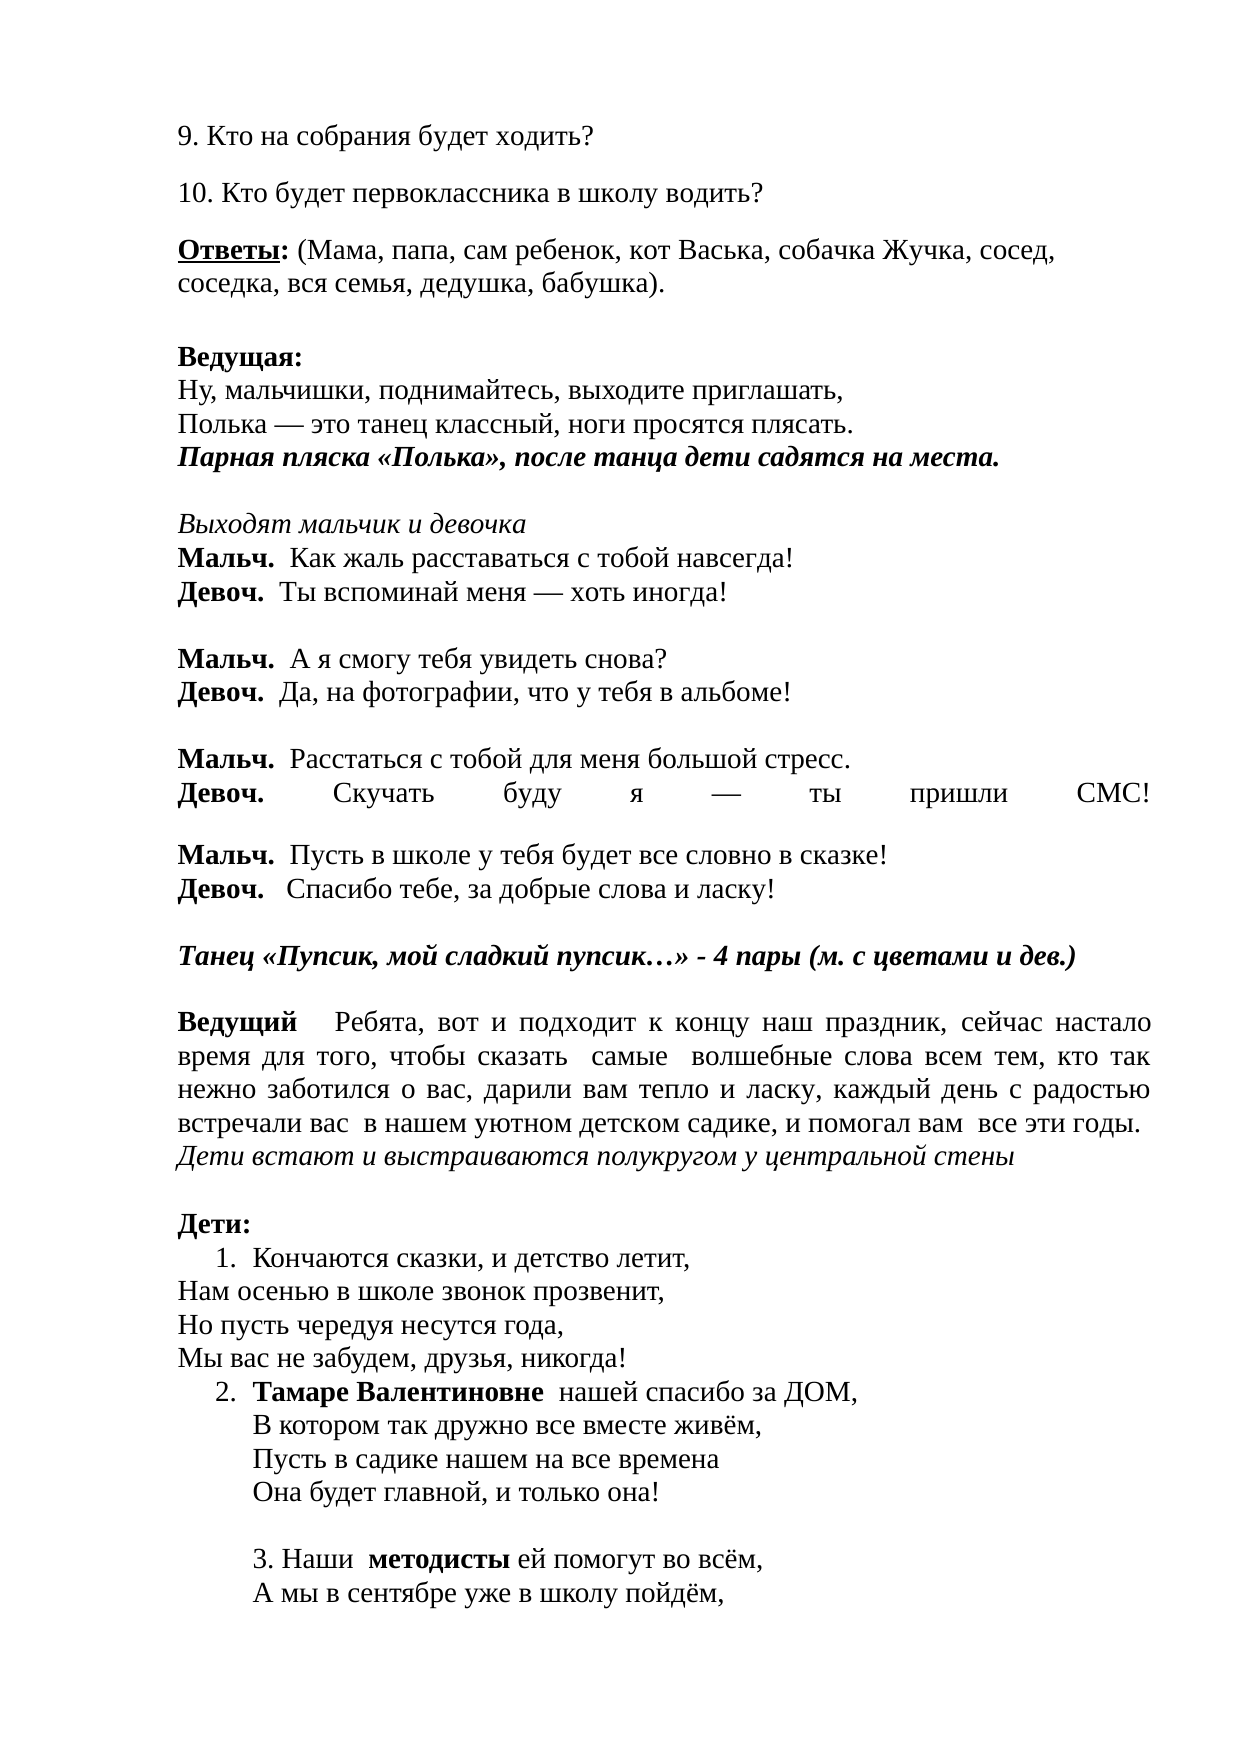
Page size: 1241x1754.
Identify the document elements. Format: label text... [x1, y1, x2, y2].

text 9. Кто на собрания будет ходить? [177, 118, 1152, 152]
text Девоч. Спасибо тебе, за добрые слова и ласку! [177, 871, 1152, 904]
text Ну, мальчишки, поднимайтесь, выходите приглашать, [177, 372, 1152, 406]
text 10. Кто будет первоклассника в школу водить? [177, 175, 1152, 209]
text Ведущий Ребята, вот и подходит к концу наш праздник, сейчас настало время для того, чтобы сказать самые волшебные слова всем тем, кто так нежно заботился о вас, дарили вам тепло и ласку, каждый день с радостью встречали вас в нашем уютном детском садике, и помогал вам все эти годы. [177, 1005, 1152, 1139]
text Мальч. Расстаться с тобой для меня большой стресс. [177, 741, 1152, 775]
text Девоч. Ты вспоминай меня — хоть иногда! [177, 574, 1152, 607]
text Парная пляска «Полька», после танца дети садятся на места. [177, 439, 1152, 473]
text Мы вас не забудем, друзья, никогда! [177, 1340, 1152, 1374]
text Дети встают и выстраиваются полукругом у центральной стены [177, 1139, 1152, 1173]
text Девоч. Да, на фотографии, что у тебя в альбоме! [177, 674, 1152, 708]
text Полька — это танец классный, ноги просятся плясать. [177, 406, 1152, 439]
text Мальч. Как жаль расставаться с тобой навсегда! [177, 540, 1152, 574]
text Дети: [177, 1206, 1152, 1240]
text Но пусть чередуя несутся года, [177, 1307, 1152, 1340]
text Мальч. А я смогу тебя увидеть снова? [177, 641, 1152, 674]
text Танец «Пупсик, мой сладкий пупсик…» - 4 пары (м. с цветами и дев.) [177, 938, 1152, 971]
list Кончаются сказки, и детство летит, [215, 1240, 1152, 1273]
text Девоч. Скучать буду я — ты пришли СМС! [177, 775, 1152, 837]
text Мальч. Пусть в школе у тебя будет все словно в сказке! [177, 837, 1152, 871]
text Ответы: (Мама, папа, сам ребенок, кот Васька, собачка Жучка, сосед, соседка, вся семья, дедушка, бабушка). [177, 232, 1152, 299]
text Ведущая: [177, 339, 1152, 372]
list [215, 1374, 1152, 1609]
text Выходят мальчик и девочка [177, 507, 1152, 540]
text Нам осенью в школе звонок прозвенит, [177, 1273, 1152, 1307]
